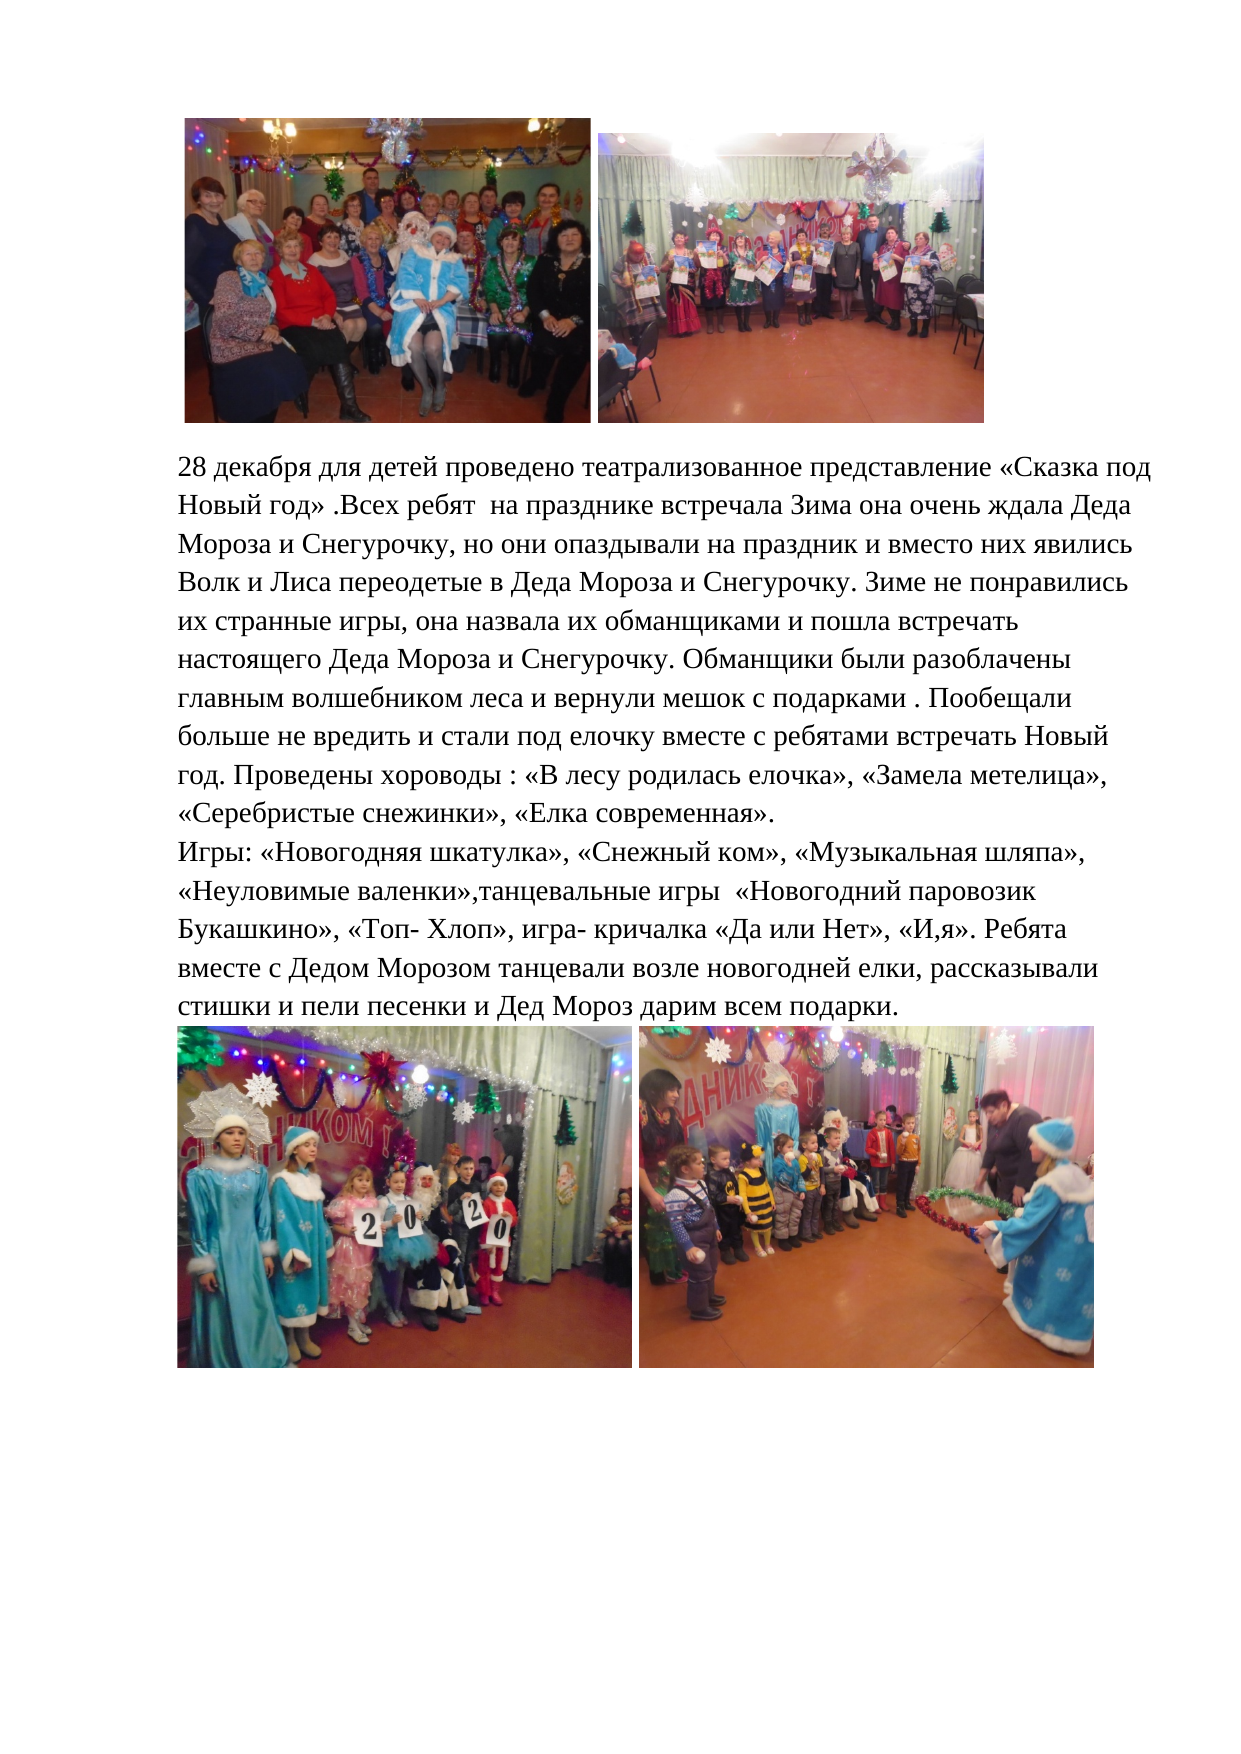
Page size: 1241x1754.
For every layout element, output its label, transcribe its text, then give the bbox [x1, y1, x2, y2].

picture [184, 118, 591, 423]
picture [598, 133, 984, 423]
picture [177, 1026, 632, 1368]
text Игры: «Новогодняя шкатулка», «Снежный ком», «Музыкальная шляпа», «Неуловимые валенки»,танцевальные игры «Новогодний паровозик Букашкино», «Топ- Хлоп», игра- кричалка «Да или Нет», «И,я». Ребята вместе с Дедом Морозом танцевали возле новогодней елки, рассказывали стишки и пели песенки и Дед Мороз дарим всем подарки. [177, 834, 1152, 1022]
text 28 декабря для детей проведено театрализованное представление «Сказка под Новый год» .Всех ребят на празднике встречала Зима она очень ждала Деда Мороза и Снегурочку, но они опаздывали на праздник и вместо них явились Волк и Лиса переодетые в Деда Мороза и Снегурочку. Зиме не понравились их странные игры, она назвала их обманщиками и пошла встречать настоящего Деда Мороза и Снегурочку. Обманщики были разоблачены главным волшебником леса и вернули мешок с подарками . Пообещали больше не вредить и стали под елочку вместе с ребятами встречать Новый год. Проведены хороводы : «В лесу родилась елочка», «Замела метелица», «Серебристые снежинки», «Елка современная». [177, 449, 1152, 829]
picture [639, 1026, 1094, 1368]
